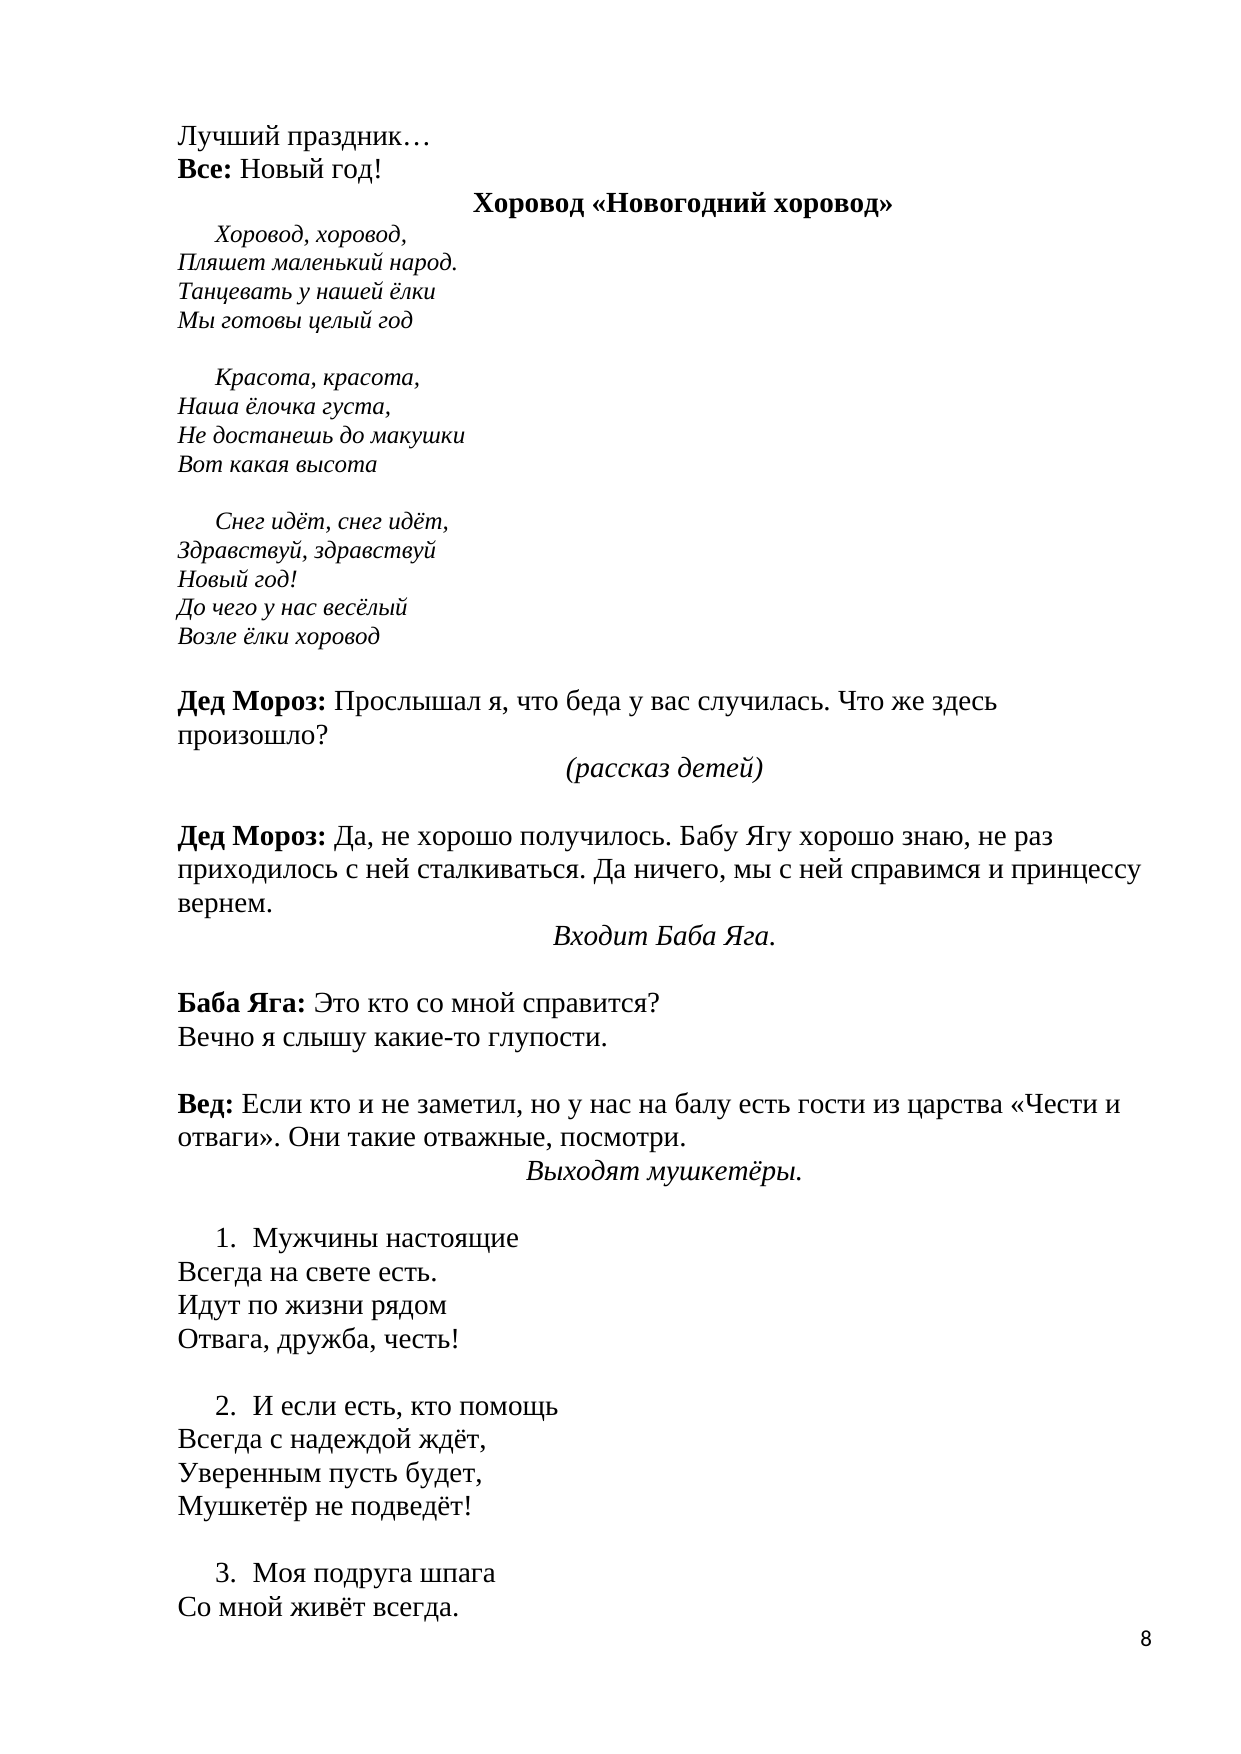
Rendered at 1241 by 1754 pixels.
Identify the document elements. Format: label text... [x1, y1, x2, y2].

text (рассказ детей) [177, 751, 1152, 784]
text Новый год! [177, 564, 1152, 592]
text Идут по жизни рядом [177, 1287, 1152, 1321]
text Мушкетёр не подведёт! [177, 1488, 1152, 1522]
text До чего у нас весёлый [177, 592, 1152, 621]
text Все: Новый год! [177, 152, 1152, 185]
text Баба Яга: Это кто со мной справится? [177, 985, 1152, 1019]
text Хоровод, хоровод, [215, 219, 1152, 247]
text Хоровод «Новогодний хоровод» [215, 185, 1152, 219]
text Вечно я слышу какие-то глупости. [177, 1019, 1152, 1052]
text Возле ёлки хоровод [177, 621, 1152, 650]
text Наша ёлочка густа, [177, 391, 1152, 420]
text Лучший праздник… [177, 118, 1152, 152]
text Отвага, дружба, честь! [177, 1321, 1152, 1354]
list Моя подруга шпага [215, 1556, 1152, 1589]
list И если есть, кто помощь [215, 1388, 1152, 1421]
text Всегда на свете есть. [177, 1254, 1152, 1287]
text Со мной живёт всегда. [177, 1589, 1152, 1623]
text Входит Баба Яга. [177, 918, 1152, 952]
text Уверенным пусть будет, [177, 1455, 1152, 1488]
text Не достанешь до макушки [177, 420, 1152, 449]
text Выходят мушкетёры. [177, 1153, 1152, 1187]
text Мы готовы целый год [177, 305, 1152, 334]
text Вот какая высота [177, 449, 1152, 477]
text Дед Мороз: Прослышал я, что беда у вас случилась. Что же здесь произошло? [177, 683, 1152, 751]
text Пляшет маленький народ. [177, 247, 1152, 276]
text Вед: Если кто и не заметил, но у нас на балу есть гости из царства «Чести и отваги». Они такие отважные, посмотри. [177, 1086, 1152, 1153]
text Танцевать у нашей ёлки [177, 276, 1152, 305]
text Здравствуй, здравствуй [177, 535, 1152, 564]
list Мужчины настоящие [215, 1220, 1152, 1254]
text Снег идёт, снег идёт, [215, 506, 1152, 535]
text Красота, красота, [215, 362, 1152, 391]
text Всегда с надеждой ждёт, [177, 1421, 1152, 1455]
text Дед Мороз: Да, не хорошо получилось. Бабу Ягу хорошо знаю, не раз приходилось с ней сталкиваться. Да ничего, мы с ней справимся и принцессу вернем. [177, 818, 1152, 918]
